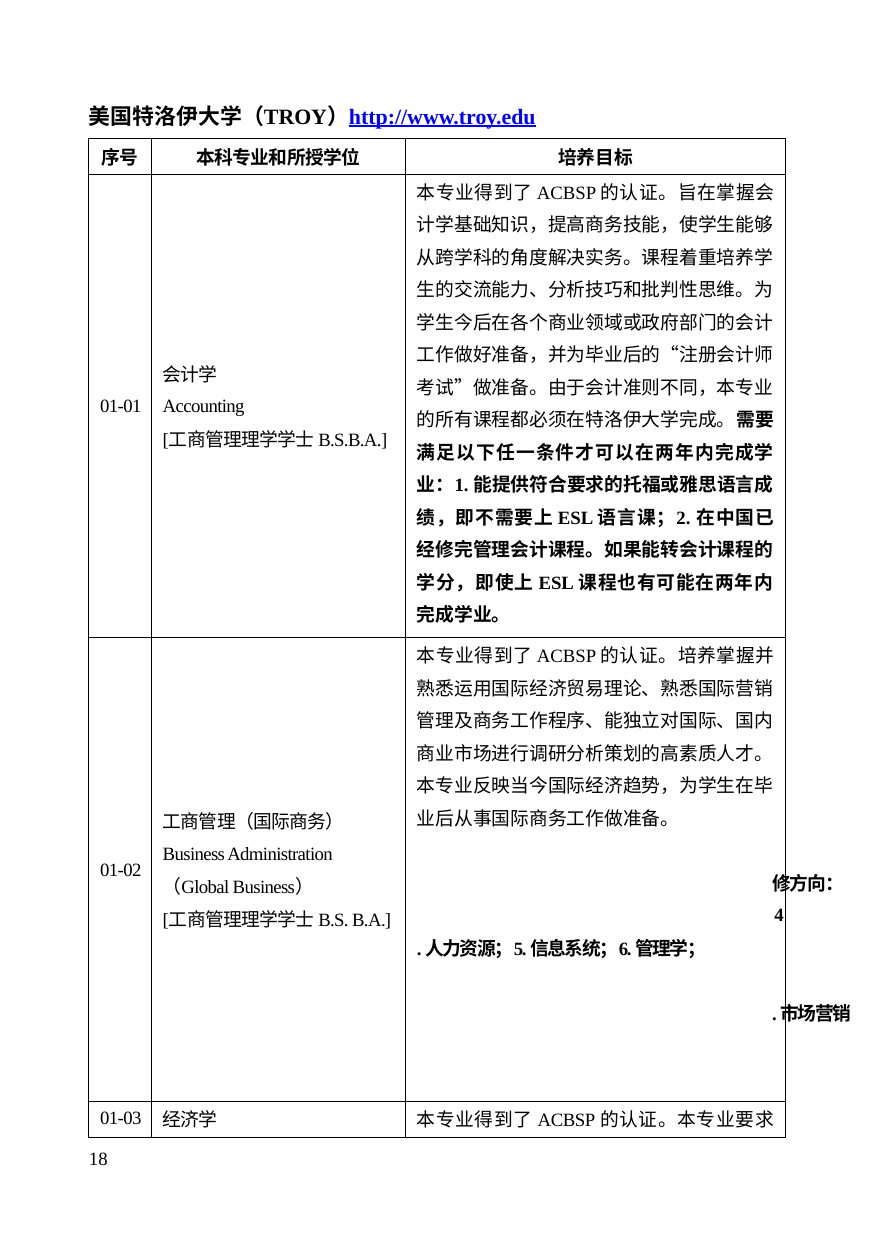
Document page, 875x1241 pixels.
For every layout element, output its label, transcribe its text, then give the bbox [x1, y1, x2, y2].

table_header 序号 [89, 139, 151, 174]
table_header 培养目标 [406, 139, 785, 174]
table_header 本科专业和所授学位 [152, 139, 405, 174]
table_cell [89, 1102, 151, 1137]
table_cell [89, 175, 151, 637]
table_cell 本专业得到了ACBSP的认证。培养掌握并熟悉运用国际经济贸易理论、熟悉国际营销管理及商务工作程序、能独立对国际、国内商业市场进行调研分析策划的高素质人才。本专业反映当今国际经济趋势，为学生在毕业后从事国际商务工作做准备。 研修方向：1. 创业学；2. 金融；3.通用商务； 4. 人力资源；5. 信息系统；6. 管理学； 7. 市场营销；8. 风险管理/保险；9. 经济学 辅 修：1. 经济学；2. 全球通用商务；3. 促 销 [406, 638, 785, 1101]
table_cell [406, 1102, 785, 1137]
table_cell 会计学 Accounting [工商管理理学学士B.S.B.A.] [152, 175, 405, 637]
table_cell 工商管理（国际商务） Business Administration （Global Business） [工商管理理学学士B.S. B.A.] [152, 638, 405, 1101]
table_cell 经济学 Economics [工商管理理学学士B.S.B.A.] [152, 1102, 405, 1137]
text 美国特洛伊大学（TROY）http://www.troy.edu [89, 98, 785, 131]
table_cell [89, 638, 151, 1101]
table_cell 本专业得到了ACBSP的认证。旨在掌握会计学基础知识，提高商务技能，使学生能够从跨学科的角度解决实务。课程着重培养学生的交流能力、分析技巧和批判性思维。为学生今后在各个商业领域或政府部门的会计工作做好准备，并为毕业后的“注册会计师考试”做准备。由于会计准则不同，本专业的所有课程都必须在特洛伊大学完成。需要满足以下任一条件才可以在两年内完成学业：1. 能提供符合要求的托福或雅思语言成绩，即不需要上ESL语言课；2. 在中国已经修完管理会计课程。如果能转会计课程的学分，即使上ESL课程也有可能在两年内完成学业。 [406, 175, 785, 637]
